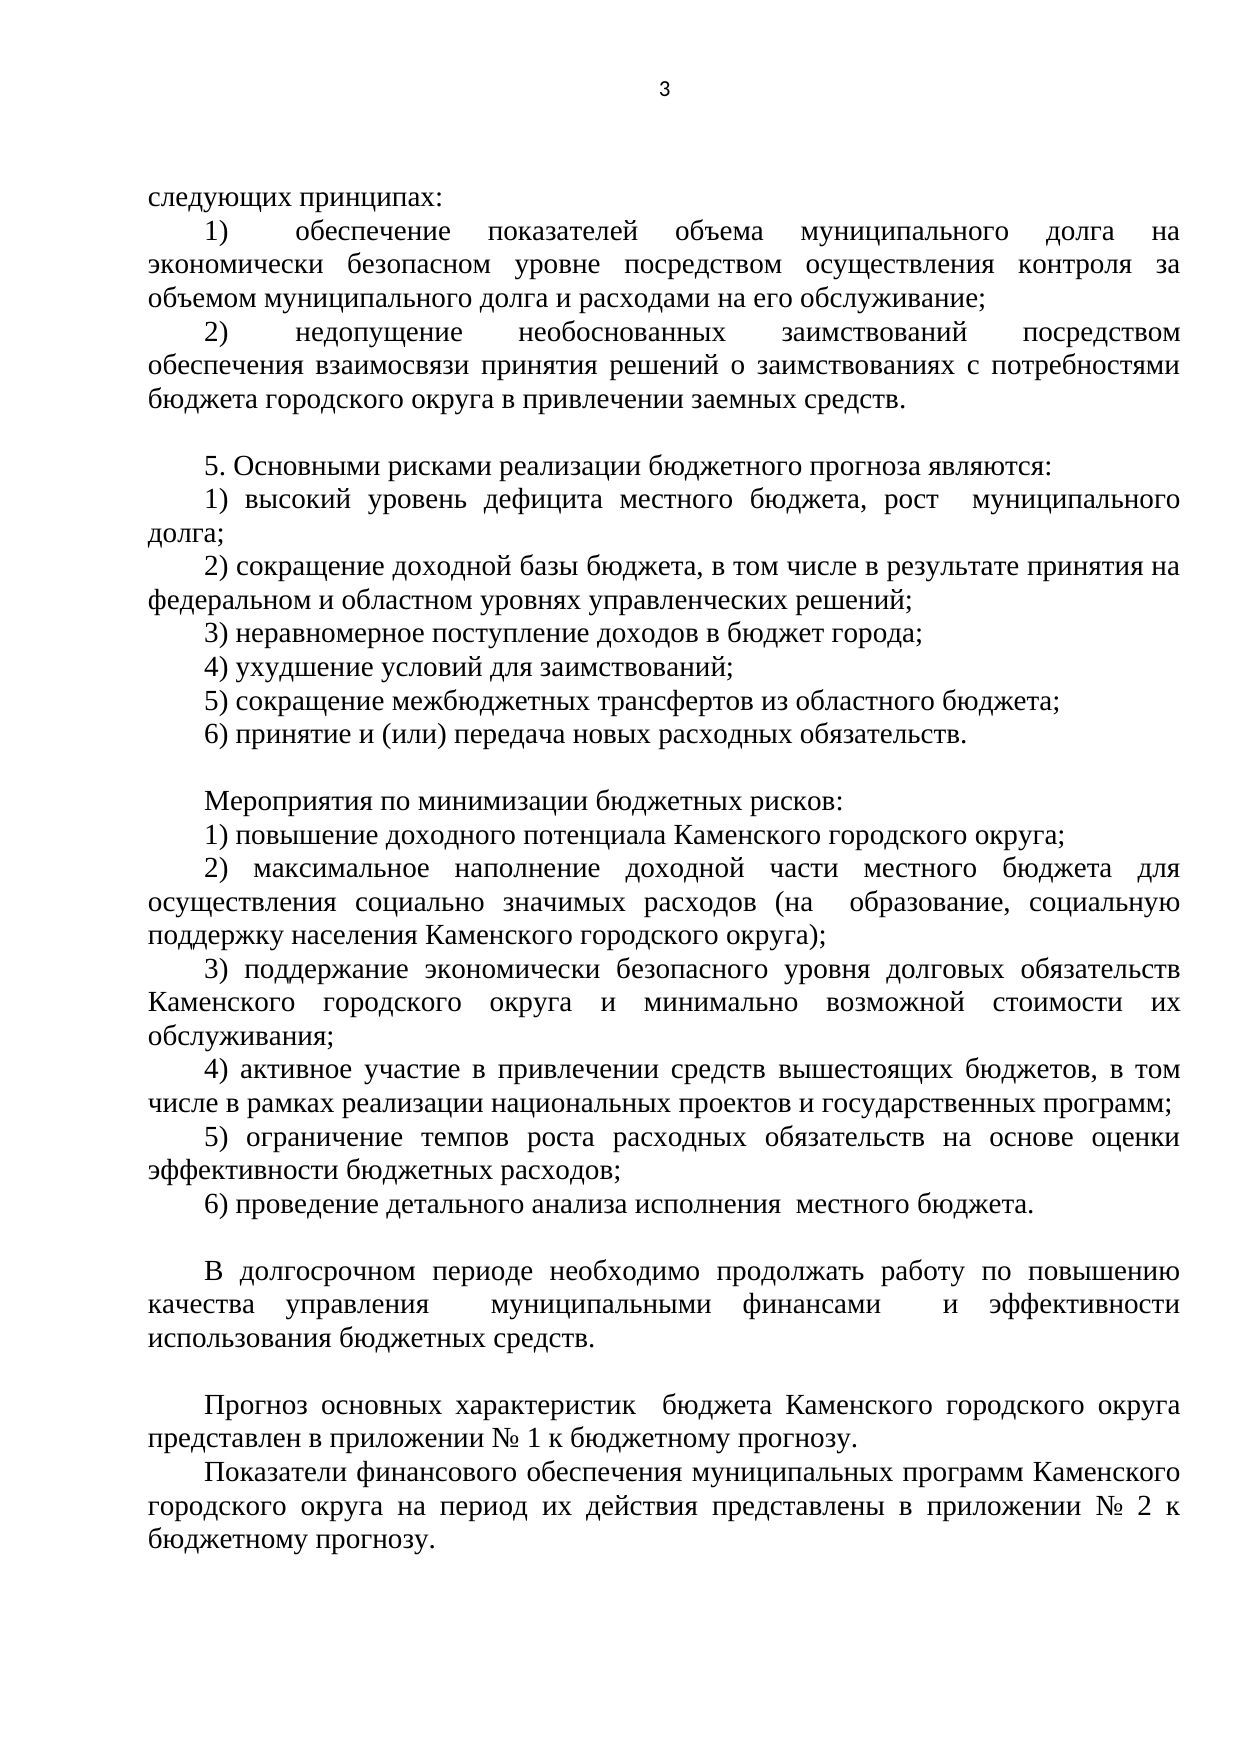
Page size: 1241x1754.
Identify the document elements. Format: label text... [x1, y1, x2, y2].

text 1) высокий уровень дефицита местного бюджета, рост муниципального долга; [148, 481, 1181, 548]
text Мероприятия по минимизации бюджетных рисков: [148, 783, 1181, 817]
text 6) проведение детального анализа исполнения местного бюджета. [148, 1186, 1181, 1219]
text 5. Основными рисками реализации бюджетного прогноза являются: [148, 448, 1181, 481]
text 6) принятие и (или) передача новых расходных обязательств. [148, 716, 1181, 750]
text 2) максимальное наполнение доходной части местного бюджета для осуществления социально значимых расходов (на образование, социальную поддержку населения Каменского городского округа); [148, 850, 1181, 951]
text Прогноз основных характеристик бюджета Каменского городского округа представлен в приложении № 1 к бюджетному прогнозу. [148, 1387, 1181, 1454]
text 3) неравномерное поступление доходов в бюджет города; [148, 616, 1181, 649]
text 1) повышение доходного потенциала Каменского городского округа; [148, 817, 1181, 850]
text 5) ограничение темпов роста расходных обязательств на основе оценки эффективности бюджетных расходов; [148, 1119, 1181, 1186]
text 4) ухудшение условий для заимствований; [148, 649, 1181, 683]
list недопущение необоснованных заимствований посредством обеспечения взаимосвязи принятия решений о заимствованиях с потребностями бюджета городского округа в привлечении заемных средств. [148, 314, 1181, 414]
list обеспечение показателей объема муниципального долга на экономически безопасном уровне посредством осуществления контроля за объемом муниципального долга и расходами на его обслуживание; [148, 213, 1181, 314]
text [148, 179, 1181, 213]
text 3) поддержание экономически безопасного уровня долговых обязательств Каменского городского округа и минимально возможной стоимости их обслуживания; [148, 951, 1181, 1052]
text 2) сокращение доходной базы бюджета, в том числе в результате принятия на федеральном и областном уровнях управленческих решений; [148, 548, 1181, 616]
text В долгосрочном периоде необходимо продолжать работу по повышению качества управления муниципальными финансами и эффективности использования бюджетных средств. [148, 1253, 1181, 1353]
text Показатели финансового обеспечения муниципальных программ Каменского городского округа на период их действия представлены в приложении № 2 к бюджетному прогнозу. [148, 1454, 1181, 1555]
text 4) активное участие в привлечении средств вышестоящих бюджетов, в том числе в рамках реализации национальных проектов и государственных программ; [148, 1052, 1181, 1119]
text 5) сокращение межбюджетных трансфертов из областного бюджета; [148, 683, 1181, 716]
